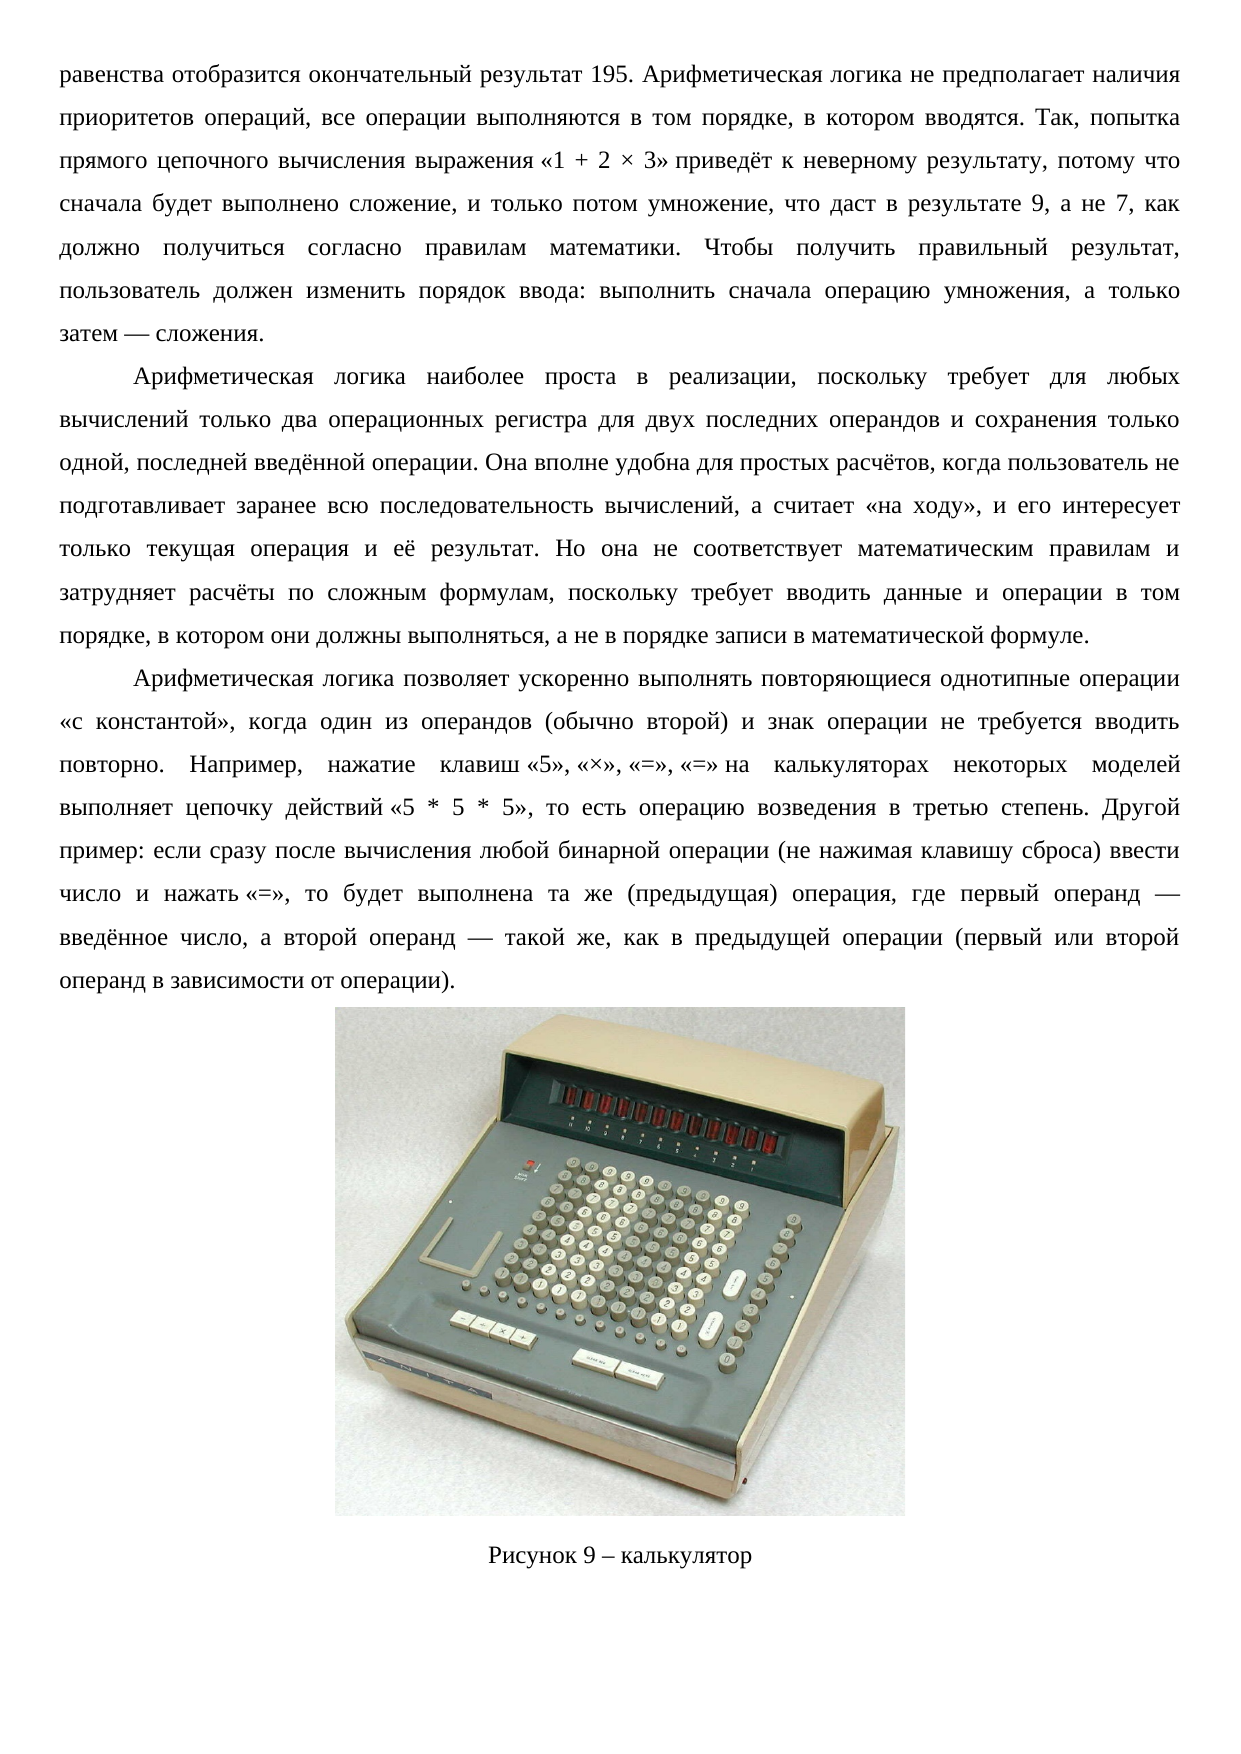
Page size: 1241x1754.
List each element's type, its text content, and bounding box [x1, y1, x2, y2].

picture [335, 1007, 906, 1516]
text Арифметическая логика наиболее проста в реализации, поскольку требует для любых вычислений только два операционных регистра для двух последних операндов и сохранения только одной, последней введённой операции. Она вполне удобна для простых расчётов, когда пользователь не подготавливает заранее всю последовательность вычислений, а считает «на ходу», и его интересует только текущая операция и её результат. Но она не соответствует математическим правилам и затрудняет расчёты по сложным формулам, поскольку требует вводить данные и операции в том порядке, в котором они должны выполняться, а не в порядке записи в математической формуле. [59, 361, 1181, 648]
text Арифметическая логика позволяет ускоренно выполнять повторяющиеся однотипные операции «с константой», когда один из операндов (обычно второй) и знак операции не требуется вводить повторно. Например, нажатие клавиш «5», «×», «=», «=» на калькуляторах некоторых моделей выполняет цепочку действий «5 * 5 * 5», то есть операцию возведения в третью степень. Другой пример: если сразу после вычисления любой бинарной операции (не нажимая клавишу сброса) ввести число и нажать «=», то будет выполнена та же (предыдущая) операция, где первый операнд — введённое число, а второй операнд — такой же, как в предыдущей операции (первый или второй операнд в зависимости от операции). [59, 663, 1181, 993]
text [59, 59, 1181, 347]
text Рисунок 9 – калькулятор [59, 1541, 1181, 1569]
